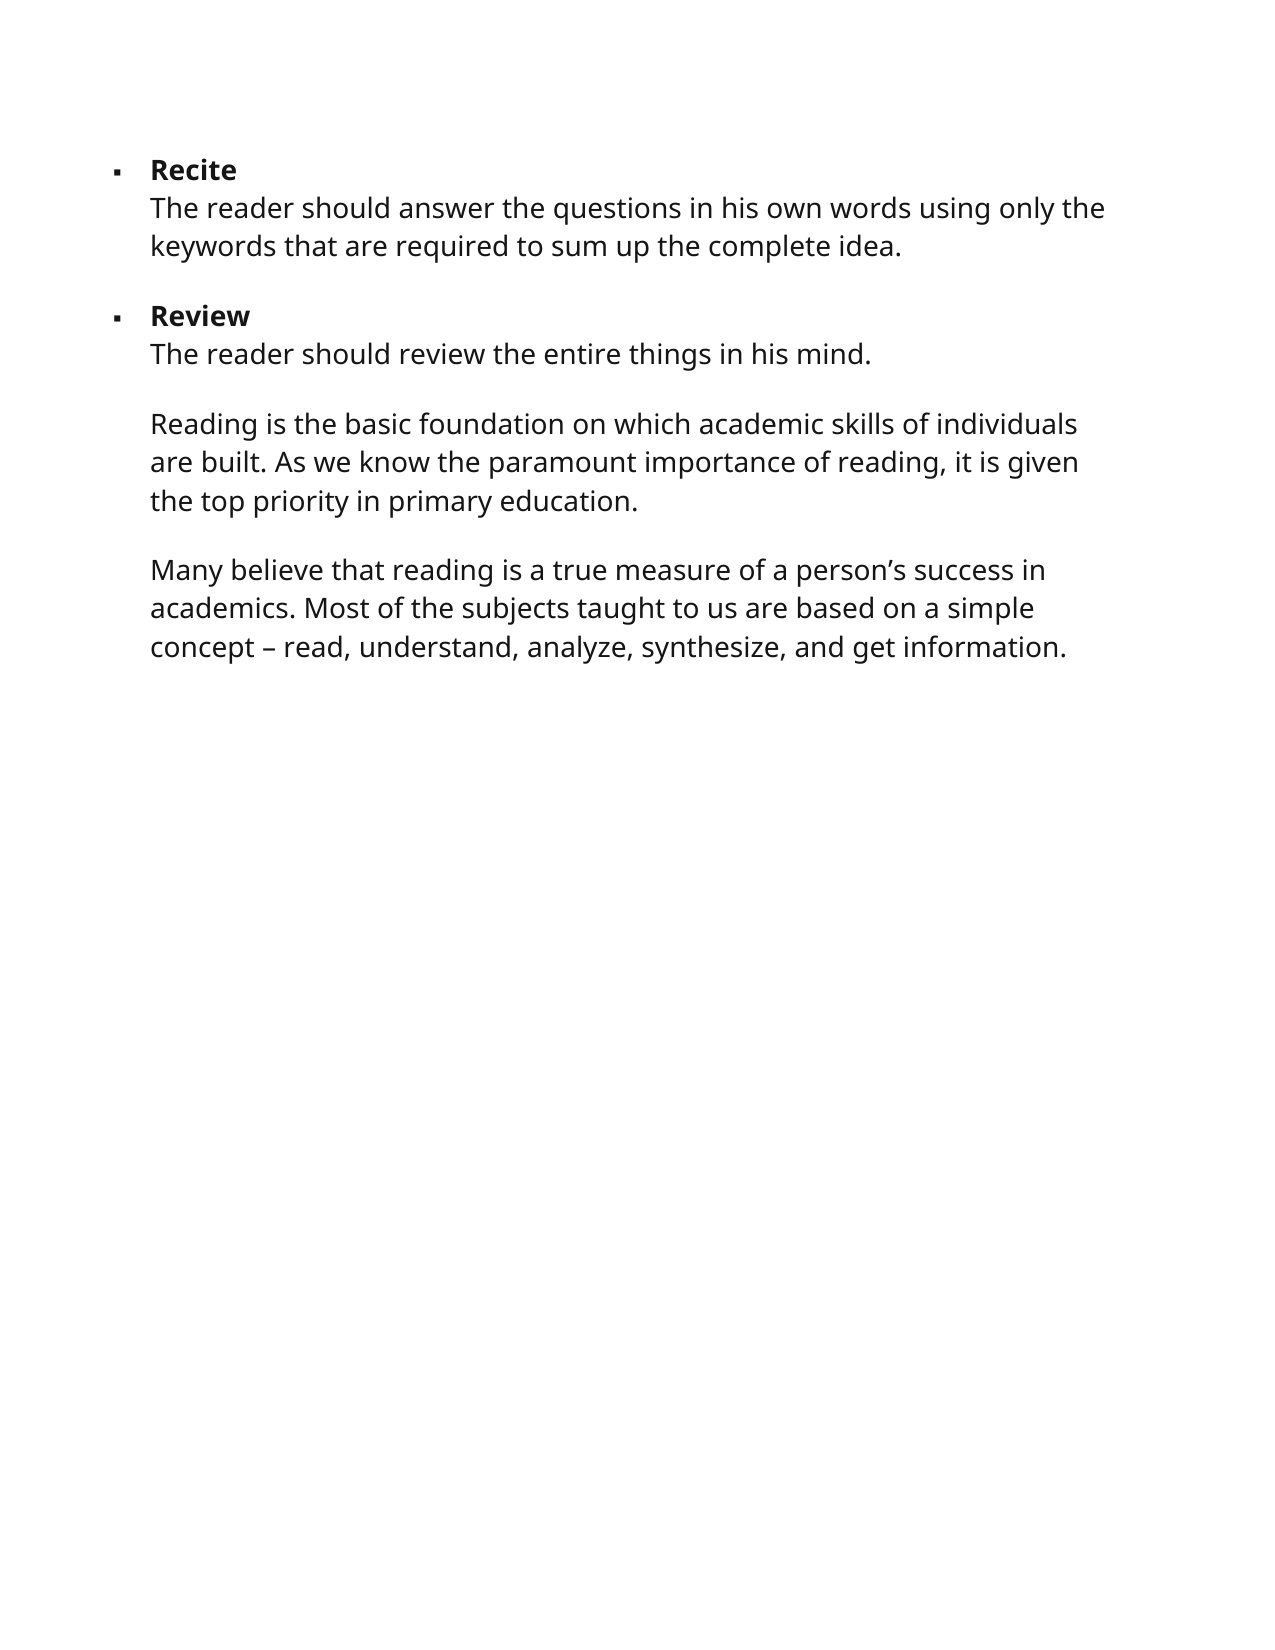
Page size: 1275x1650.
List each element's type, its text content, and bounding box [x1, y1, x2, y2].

text Reading is the basic foundation on which academic skills of individuals are built. As we know the paramount importance of reading, it is given the top priority in primary education. [150, 404, 1125, 519]
list Recite The reader should answer the questions in his own words using only the keywords that are required to sum up the complete idea. [112, 150, 1125, 265]
text Many believe that reading is a true measure of a person’s success in academics. Most of the subjects taught to us are based on a simple concept – read, understand, analyze, synthesize, and get information. [150, 550, 1125, 665]
list Review The reader should review the entire things in his mind. [112, 296, 1125, 373]
